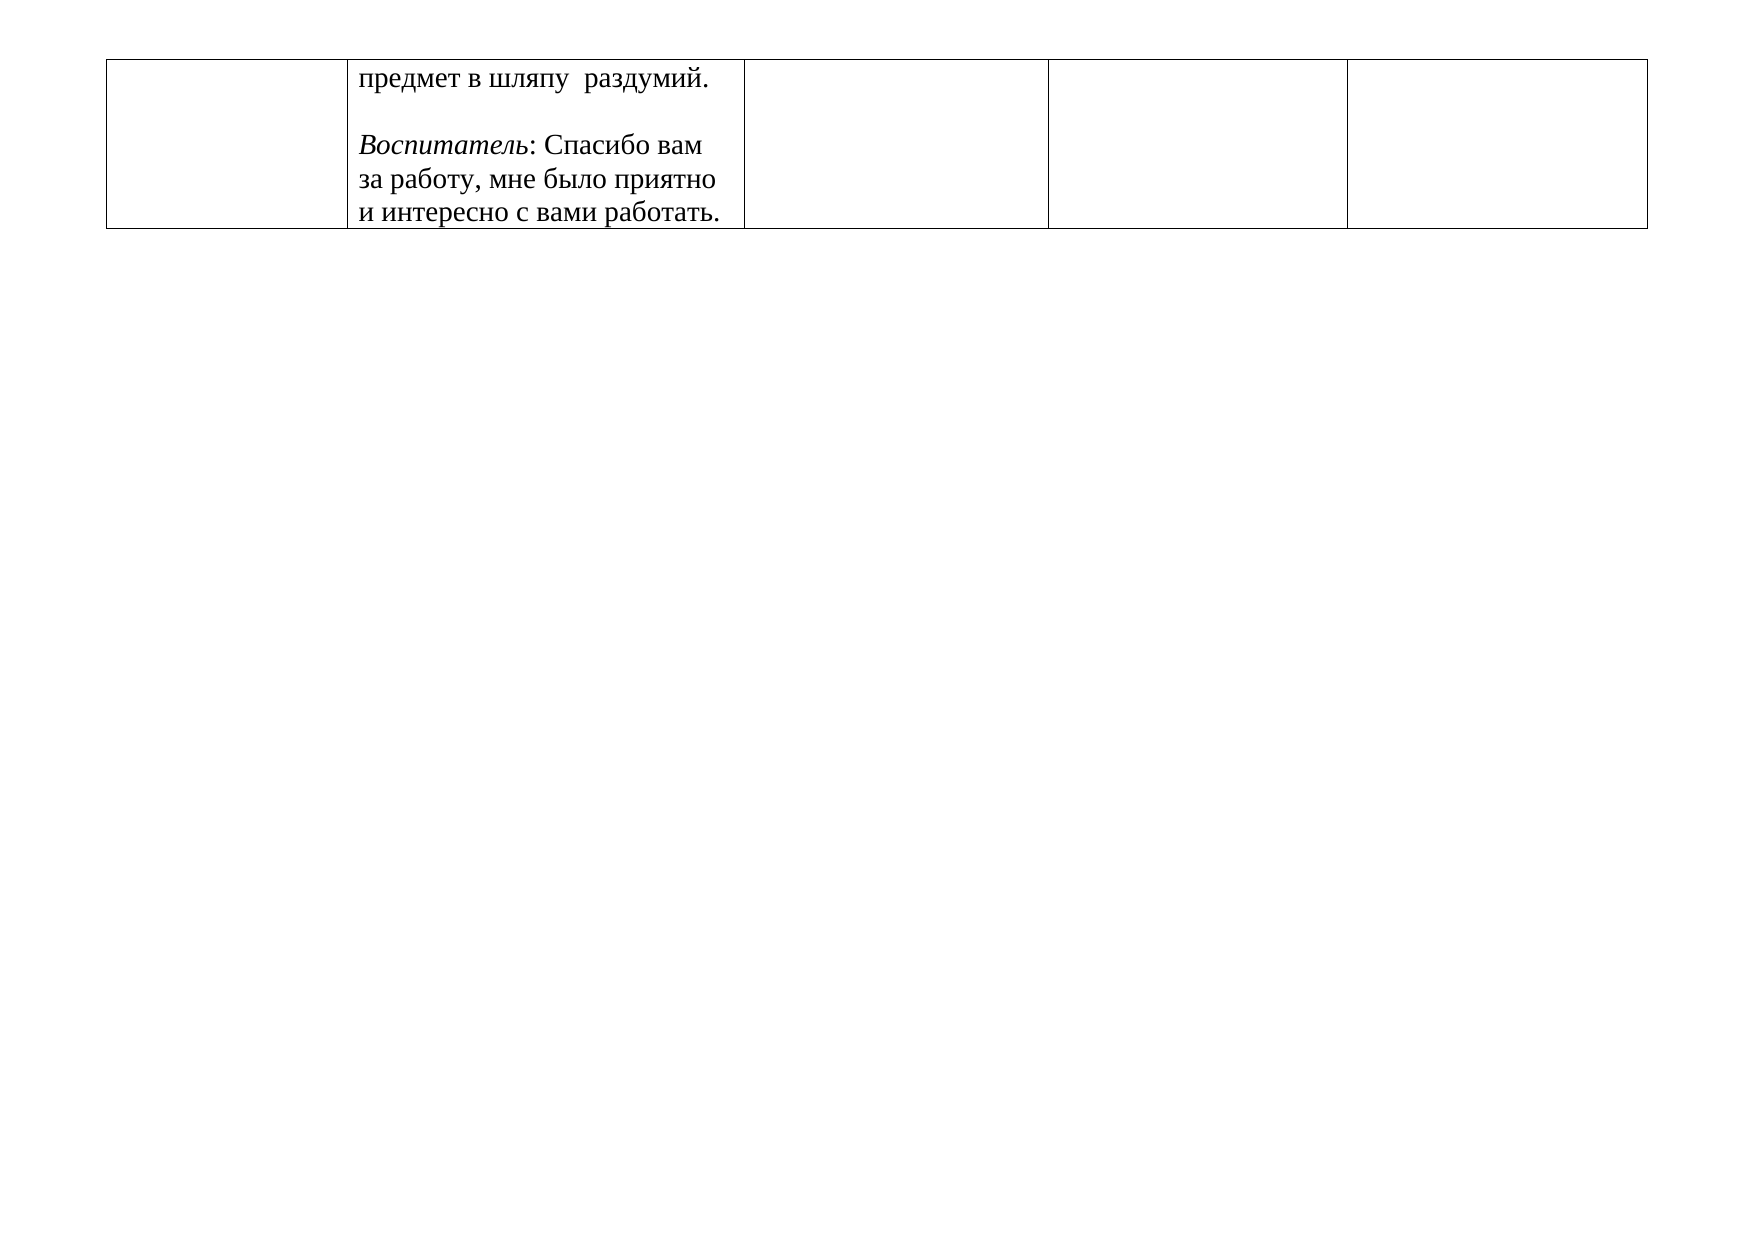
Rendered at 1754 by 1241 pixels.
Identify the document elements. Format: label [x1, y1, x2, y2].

table_cell [1348, 60, 1647, 228]
table_cell [745, 60, 1048, 228]
table_cell [107, 60, 347, 228]
table_cell [1049, 60, 1347, 228]
table_cell [348, 60, 744, 228]
